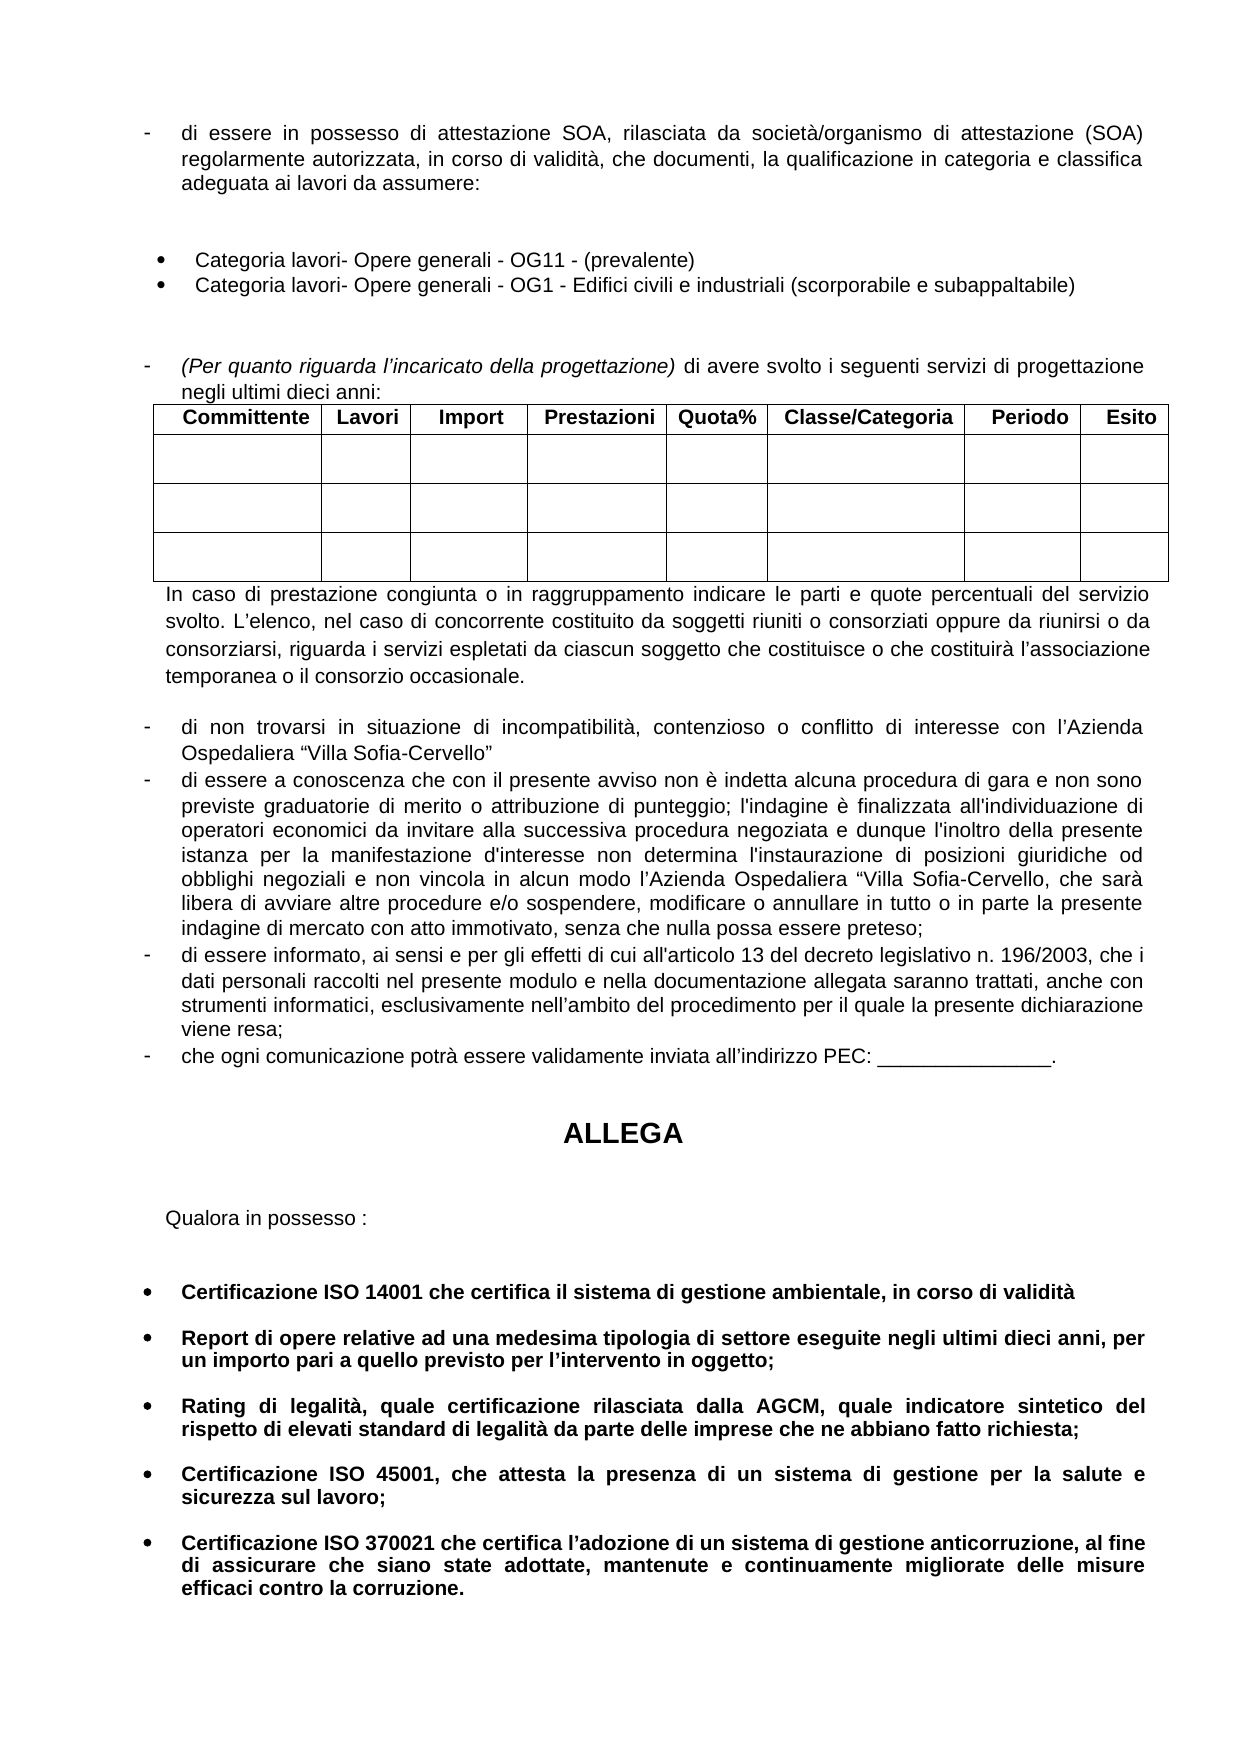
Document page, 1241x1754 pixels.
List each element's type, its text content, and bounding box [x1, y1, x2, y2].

table_cell [965, 435, 1080, 483]
list Categoria lavori- Opere generali - OG1 - Edifici civili e industriali (scorporabile e subappaltabile) [157, 273, 1142, 297]
table_cell [528, 484, 666, 532]
table_cell [768, 484, 964, 532]
list di non trovarsi in situazione di incompatibilità, contenzioso o conflitto di interesse con l’Azienda Ospedaliera “Villa Sofia-Cervello” [144, 712, 1145, 765]
table_header Periodo [965, 405, 1080, 434]
table_cell [411, 435, 527, 483]
table_header Committente [154, 405, 321, 434]
list Categoria lavori- Opere generali - OG11 - (prevalente) [157, 248, 1142, 272]
table_cell [411, 484, 527, 532]
list Certificazione ISO 370021 che certifica l’adozione di un sistema di gestione anticorruzione, al fine di assicurare che siano state adottate, mantenute e continuamente migliorate delle misure efficaci contro la corruzione. [144, 1532, 1147, 1600]
table_cell [667, 484, 767, 532]
table_cell [1081, 533, 1168, 581]
table_cell [528, 533, 666, 581]
table_cell [965, 484, 1080, 532]
table_cell [1081, 435, 1168, 483]
table_cell [154, 484, 321, 532]
list di essere in possesso di attestazione SOA, rilasciata da società/organismo di attestazione (SOA) regolarmente autorizzata, in corso di validità, che documenti, la qualificazione in categoria e classifica adeguata ai lavori da assumere: [144, 118, 1145, 195]
table_header Esito [1081, 405, 1168, 434]
table_cell [322, 484, 410, 532]
table_cell [768, 533, 964, 581]
table_cell [965, 533, 1080, 581]
table_cell [667, 435, 767, 483]
table_cell [1081, 484, 1168, 532]
table_header Quota% [667, 405, 767, 434]
table_cell [768, 435, 964, 483]
text Qualora in possesso : [165, 1206, 1154, 1230]
list Certificazione ISO 14001 che certifica il sistema di gestione ambientale, in corso di validità [144, 1281, 1147, 1304]
table_cell [528, 435, 666, 483]
list di essere informato, ai sensi e per gli effetti di cui all'articolo 13 del decreto legislativo n. 196/2003, che i dati personali raccolti nel presente modulo e nella documentazione allegata saranno trattati, anche con strumenti informatici, esclusivamente nell’ambito del procedimento per il quale la presente dichiarazione viene resa; [144, 940, 1145, 1041]
table_cell [154, 435, 321, 483]
table_header Importo [411, 405, 527, 434]
table_cell [154, 533, 321, 581]
table_header Classe/Categoria [768, 405, 964, 434]
table_cell [322, 435, 410, 483]
table_header Prestazioni [528, 405, 666, 434]
list che ogni comunicazione potrà essere validamente inviata all’indirizzo PEC: _______________. [144, 1042, 1145, 1069]
list (Per quanto riguarda l’incaricato della progettazione) di avere svolto i seguenti servizi di progettazione negli ultimi dieci anni: [144, 351, 1145, 404]
table_header Lavori [322, 405, 410, 434]
list Certificazione ISO 45001, che attesta la presenza di un sistema di gestione per la salute e sicurezza sul lavoro; [144, 1463, 1147, 1509]
table_cell [411, 533, 527, 581]
table_cell [667, 533, 767, 581]
table_cell [322, 533, 410, 581]
list Report di opere relative ad una medesima tipologia di settore eseguite negli ultimi dieci anni, per un importo pari a quello previsto per l’intervento in oggetto; [144, 1327, 1147, 1372]
text In caso di prestazione congiunta o in raggruppamento indicare le parti e quote percentuali del servizio svolto. L’elenco, nel caso di concorrente costituito da soggetti riuniti o consorziati oppure da riunirsi o da consorziarsi, riguarda i servizi espletati da ciascun soggetto che costituisce o che costituirà l’associazione temporanea o il consorzio occasionale. [165, 582, 1152, 688]
list di essere a conoscenza che con il presente avviso non è indetta alcuna procedura di gara e non sono previste graduatorie di merito o attribuzione di punteggio; l'indagine è finalizzata all'individuazione di operatori economici da invitare alla successiva procedura negoziata e dunque l'inoltro della presente istanza per la manifestazione d'interesse non determina l'instaurazione di posizioni giuridiche od obblighi negoziali e non vincola in alcun modo l’Azienda Ospedaliera “Villa Sofia-Cervello, che sarà libera di avviare altre procedure e/o sospendere, modificare o annullare in tutto o in parte la presente indagine di mercato con atto immotivato, senza che nulla possa essere preteso; [144, 765, 1145, 939]
list Rating di legalità, quale certificazione rilasciata dalla AGCM, quale indicatore sintetico del rispetto di elevati standard di legalità da parte delle imprese che ne abbiano fatto richiesta; [144, 1395, 1147, 1441]
text ALLEGA [563, 1116, 1154, 1150]
